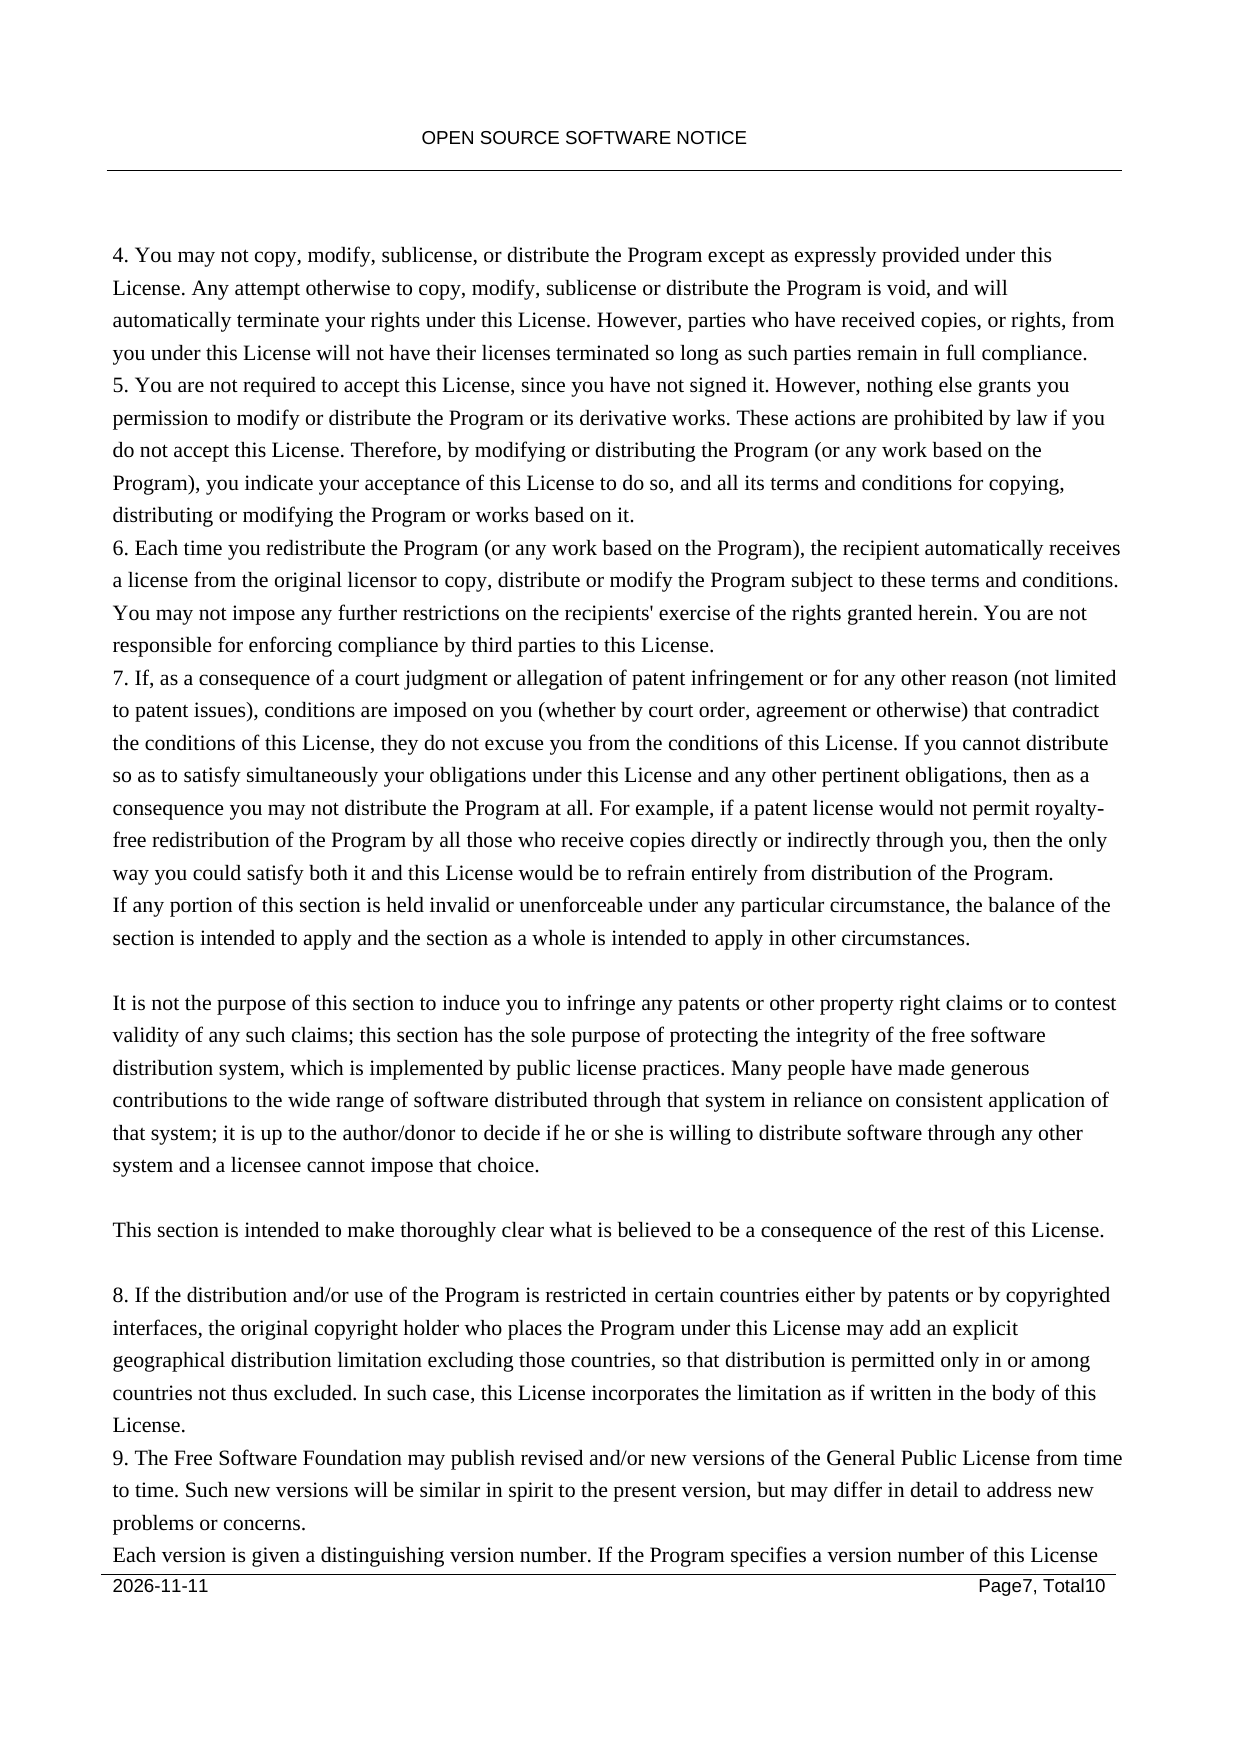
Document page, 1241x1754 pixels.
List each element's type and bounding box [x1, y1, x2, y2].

text [112, 206, 1128, 1571]
